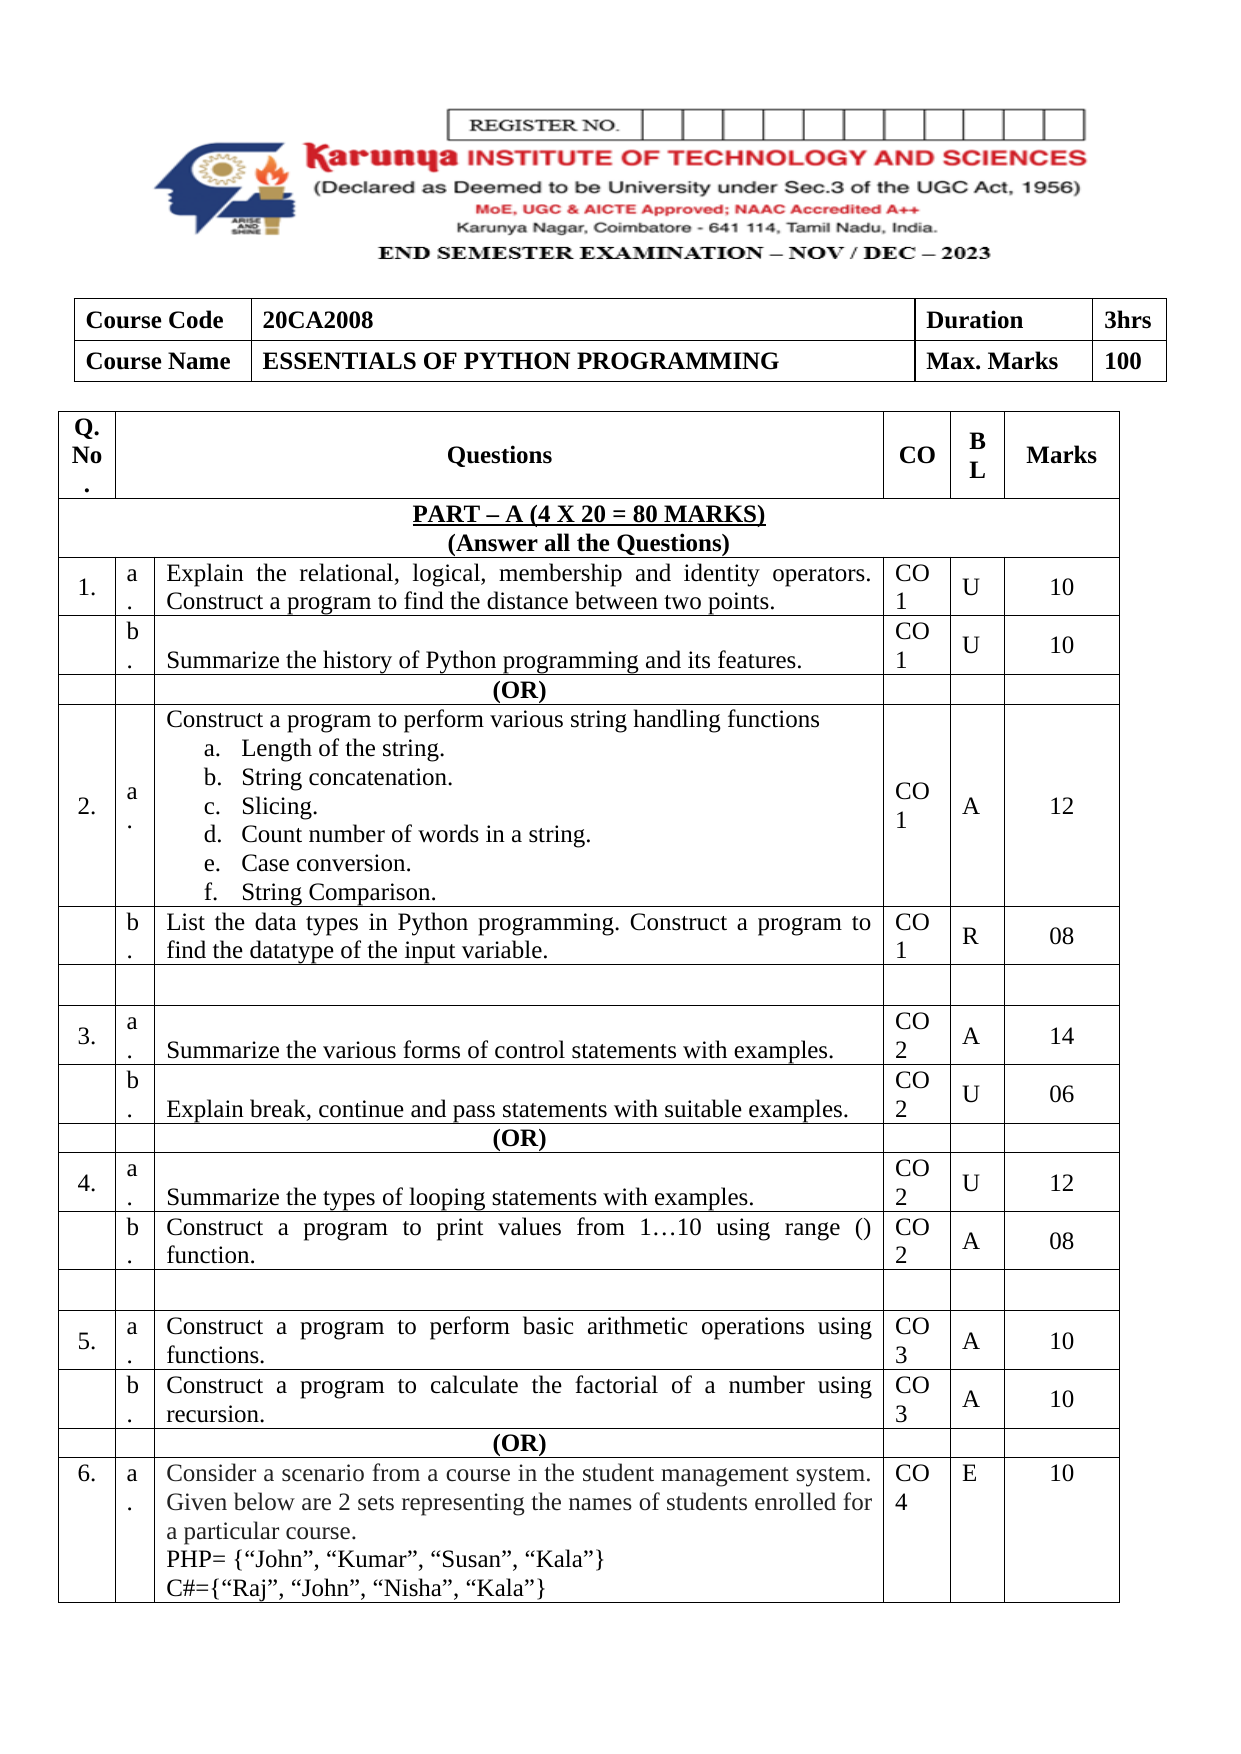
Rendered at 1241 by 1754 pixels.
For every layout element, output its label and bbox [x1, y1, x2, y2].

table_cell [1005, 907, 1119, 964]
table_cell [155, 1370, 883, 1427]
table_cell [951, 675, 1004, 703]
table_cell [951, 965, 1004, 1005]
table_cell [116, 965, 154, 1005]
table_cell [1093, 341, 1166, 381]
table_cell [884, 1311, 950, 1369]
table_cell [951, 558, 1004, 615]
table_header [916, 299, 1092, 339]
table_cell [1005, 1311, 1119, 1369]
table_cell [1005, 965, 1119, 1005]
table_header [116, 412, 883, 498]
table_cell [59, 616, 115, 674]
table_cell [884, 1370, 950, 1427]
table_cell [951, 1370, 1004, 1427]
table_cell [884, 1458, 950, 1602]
picture [150, 89, 1091, 270]
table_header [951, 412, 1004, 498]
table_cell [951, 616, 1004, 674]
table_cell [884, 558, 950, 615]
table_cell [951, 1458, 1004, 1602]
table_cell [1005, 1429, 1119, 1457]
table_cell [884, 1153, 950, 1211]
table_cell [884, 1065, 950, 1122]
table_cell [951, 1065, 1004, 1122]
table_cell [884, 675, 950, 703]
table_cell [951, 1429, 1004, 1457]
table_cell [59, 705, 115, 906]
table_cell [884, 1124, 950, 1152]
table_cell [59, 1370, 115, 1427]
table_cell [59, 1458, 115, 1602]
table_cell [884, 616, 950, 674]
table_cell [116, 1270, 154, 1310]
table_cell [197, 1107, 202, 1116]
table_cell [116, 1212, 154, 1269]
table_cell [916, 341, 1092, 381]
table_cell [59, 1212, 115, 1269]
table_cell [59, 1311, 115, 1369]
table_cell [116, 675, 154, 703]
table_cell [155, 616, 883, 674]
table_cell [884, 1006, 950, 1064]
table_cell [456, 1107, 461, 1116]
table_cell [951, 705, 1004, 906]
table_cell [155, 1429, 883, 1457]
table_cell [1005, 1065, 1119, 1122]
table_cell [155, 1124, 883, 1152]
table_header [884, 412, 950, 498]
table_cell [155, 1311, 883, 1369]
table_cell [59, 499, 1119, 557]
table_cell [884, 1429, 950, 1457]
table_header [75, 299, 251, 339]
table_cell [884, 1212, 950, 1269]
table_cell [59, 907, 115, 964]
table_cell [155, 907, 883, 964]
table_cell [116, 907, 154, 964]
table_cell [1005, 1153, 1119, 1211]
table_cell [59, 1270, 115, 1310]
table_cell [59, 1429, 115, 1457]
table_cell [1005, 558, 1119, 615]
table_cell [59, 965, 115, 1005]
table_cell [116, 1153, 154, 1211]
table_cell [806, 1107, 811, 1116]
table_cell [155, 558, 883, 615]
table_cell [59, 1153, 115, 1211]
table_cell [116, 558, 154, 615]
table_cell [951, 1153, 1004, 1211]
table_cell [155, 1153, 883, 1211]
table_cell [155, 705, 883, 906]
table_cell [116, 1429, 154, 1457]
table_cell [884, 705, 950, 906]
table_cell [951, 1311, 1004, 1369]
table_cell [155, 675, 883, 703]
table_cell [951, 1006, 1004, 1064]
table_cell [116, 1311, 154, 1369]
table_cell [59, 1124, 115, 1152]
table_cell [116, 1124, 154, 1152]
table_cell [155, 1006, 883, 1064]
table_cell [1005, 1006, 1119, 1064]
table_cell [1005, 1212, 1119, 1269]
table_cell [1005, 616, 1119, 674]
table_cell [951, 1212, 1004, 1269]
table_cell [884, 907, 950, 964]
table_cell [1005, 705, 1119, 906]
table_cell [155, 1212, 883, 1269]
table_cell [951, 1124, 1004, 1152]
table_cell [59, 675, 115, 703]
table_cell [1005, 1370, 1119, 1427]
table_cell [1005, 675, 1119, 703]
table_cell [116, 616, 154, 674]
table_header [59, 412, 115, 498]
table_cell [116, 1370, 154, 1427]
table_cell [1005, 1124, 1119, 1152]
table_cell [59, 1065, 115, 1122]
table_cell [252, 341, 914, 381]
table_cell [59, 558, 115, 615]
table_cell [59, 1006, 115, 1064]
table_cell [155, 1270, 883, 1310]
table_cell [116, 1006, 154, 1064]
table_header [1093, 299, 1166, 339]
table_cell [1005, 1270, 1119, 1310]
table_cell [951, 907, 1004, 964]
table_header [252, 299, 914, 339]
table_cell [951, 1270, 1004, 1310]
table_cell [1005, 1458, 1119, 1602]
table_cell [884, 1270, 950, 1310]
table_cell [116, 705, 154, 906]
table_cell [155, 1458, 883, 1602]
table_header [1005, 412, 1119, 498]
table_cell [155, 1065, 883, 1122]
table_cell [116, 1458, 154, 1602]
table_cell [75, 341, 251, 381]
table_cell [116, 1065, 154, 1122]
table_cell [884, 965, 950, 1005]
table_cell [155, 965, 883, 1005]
